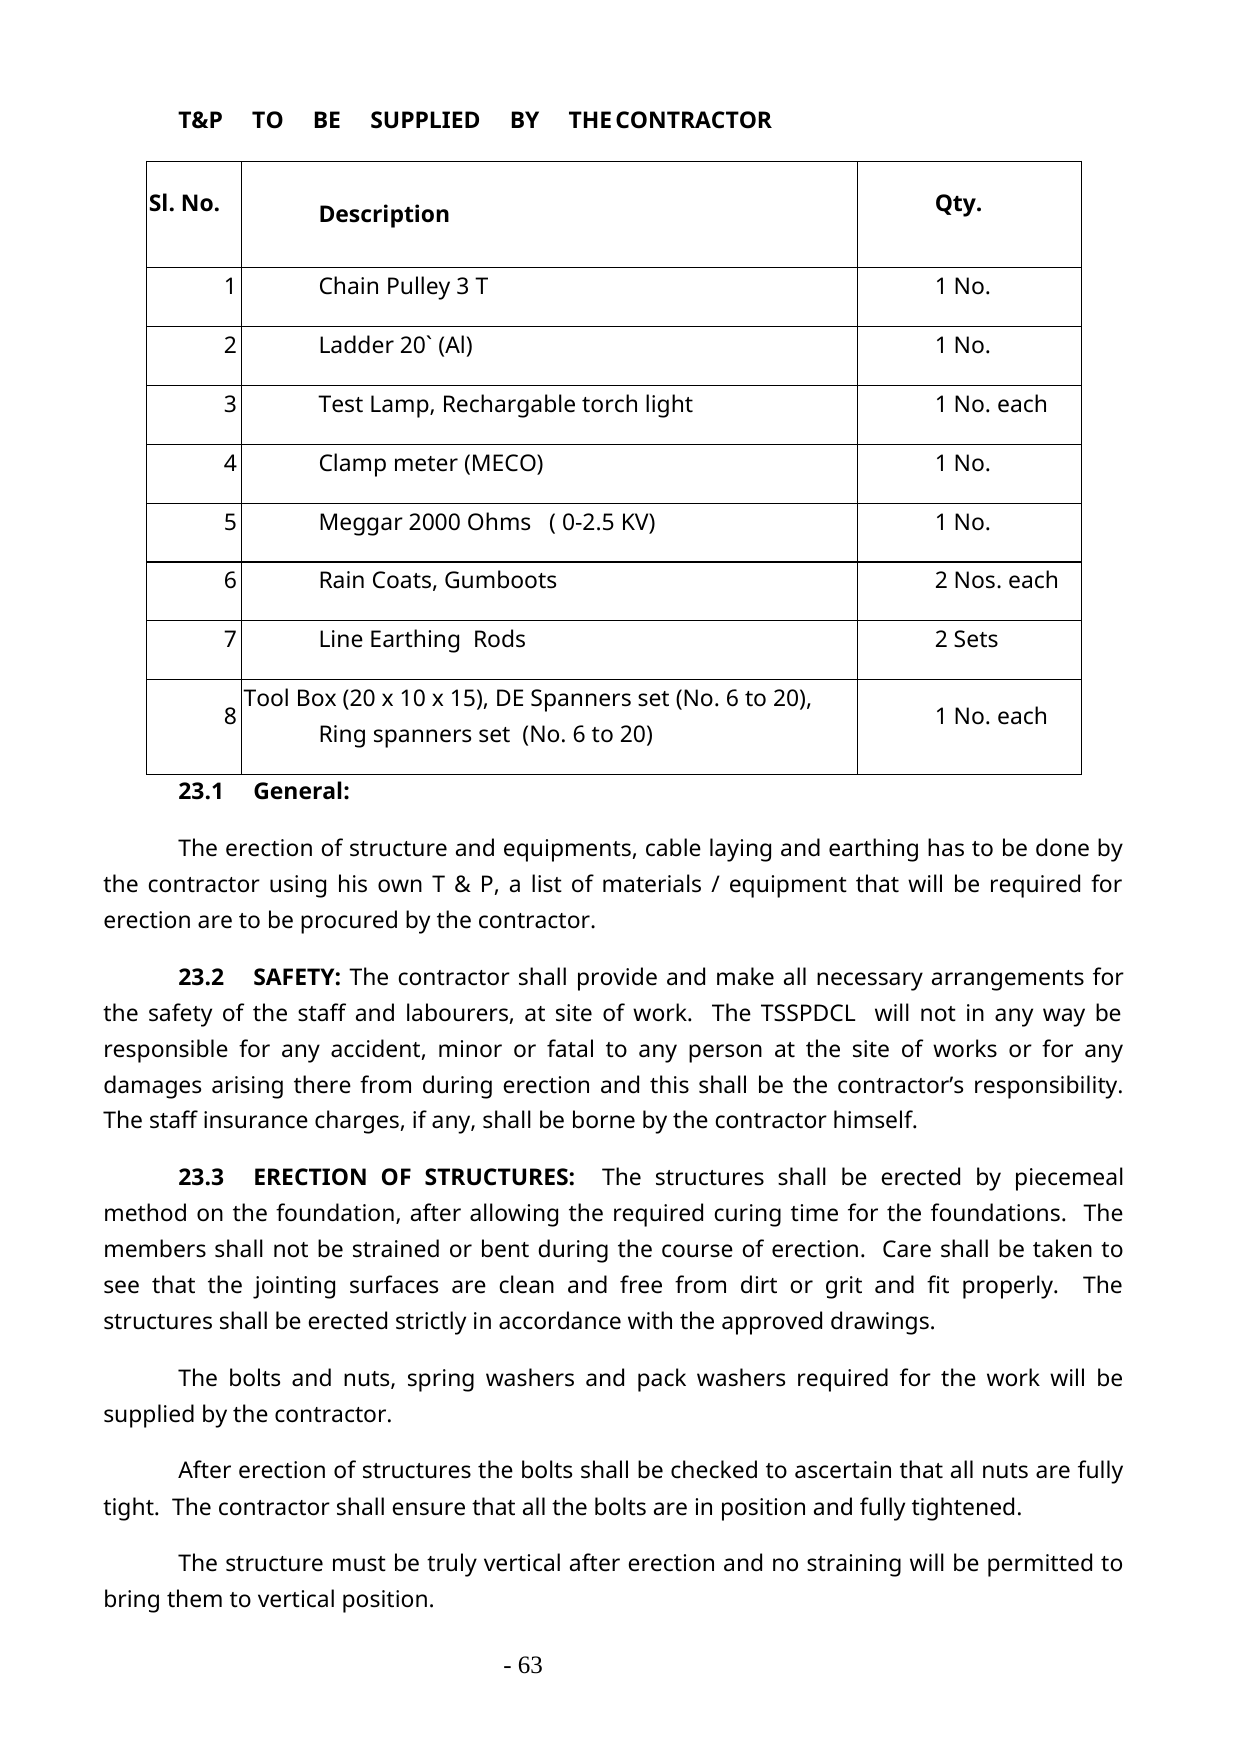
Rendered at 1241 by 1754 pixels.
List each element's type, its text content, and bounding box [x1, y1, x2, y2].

table_cell Chain Pulley 3 T [242, 268, 857, 326]
table_cell Meggar 2000 Ohms ( 0-2.5 KV) [242, 504, 857, 561]
table_cell 1 No. [858, 445, 1081, 502]
table_cell 1 No. each [858, 680, 1081, 774]
table_cell 6 [147, 563, 241, 620]
text The erection of structure and equipments, cable laying and earthing has to be done by the contractor using his own T & P, a list of materials / equipment that will be required for erection are to be procured by the contractor. [103, 832, 1125, 935]
table_cell Line Earthing Rods [242, 621, 857, 679]
text 23.3 ERECTION OF STRUCTURES: The structures shall be erected by piecemeal method on the foundation, after allowing the required curing time for the foundations. The members shall not be strained or bent during the course of erection. Care shall be taken to see that the jointing surfaces are clean and free from dirt or grit and fit properly. The structures shall be erected strictly in accordance with the approved drawings. [103, 1161, 1125, 1336]
table_cell 3 [147, 386, 241, 443]
table_cell 2 [147, 327, 241, 384]
text The structure must be truly vertical after erection and no straining will be permitted to bring them to vertical position. [103, 1547, 1125, 1614]
text T&P TO BE SUPPLIED BY THE CONTRACTOR [103, 104, 1125, 135]
table_cell 1 No. [858, 327, 1081, 384]
table_header Sl. No. [147, 162, 241, 267]
text The bolts and nuts, spring washers and pack washers required for the work will be supplied by the contractor. [103, 1362, 1125, 1429]
table_cell 5 [147, 504, 241, 561]
table_cell 1 [147, 268, 241, 326]
text 23.1 General: [103, 775, 1125, 807]
table_cell Clamp meter (MECO) [242, 445, 857, 502]
table_cell Rain Coats, Gumboots [242, 563, 857, 620]
table_header Description [242, 162, 857, 267]
table_cell 8 [147, 680, 241, 774]
table_cell Test Lamp, Rechargable torch light [242, 386, 857, 443]
text 23.2 SAFETY: The contractor shall provide and make all necessary arrangements for the safety of the staff and labourers, at site of work. The TSSPDCL will not in any way be responsible for any accident, minor or fatal to any person at the site of works or for any damages arising there from during erection and this shall be the contractor’s responsibility. The staff insurance charges, if any, shall be borne by the contractor himself. [103, 961, 1125, 1136]
table_header Qty. [858, 162, 1081, 267]
table_cell 1 No. [858, 504, 1081, 561]
table_cell 4 [147, 445, 241, 502]
table_cell Tool Box (20 x 10 x 15), DE Spanners set (No. 6 to 20), Ring spanners set (No. 6 to 20) [242, 680, 857, 774]
text After erection of structures the bolts shall be checked to ascertain that all nuts are fully tight. The contractor shall ensure that all the bolts are in position and fully tightened. [103, 1454, 1125, 1522]
table_cell 2 Nos. each [858, 563, 1081, 620]
table_cell 7 [147, 621, 241, 679]
table_cell 2 Sets [858, 621, 1081, 679]
table_cell 1 No. each [858, 386, 1081, 443]
table_cell 1 No. [858, 268, 1081, 326]
table_cell Ladder 20` (Al) [242, 327, 857, 384]
